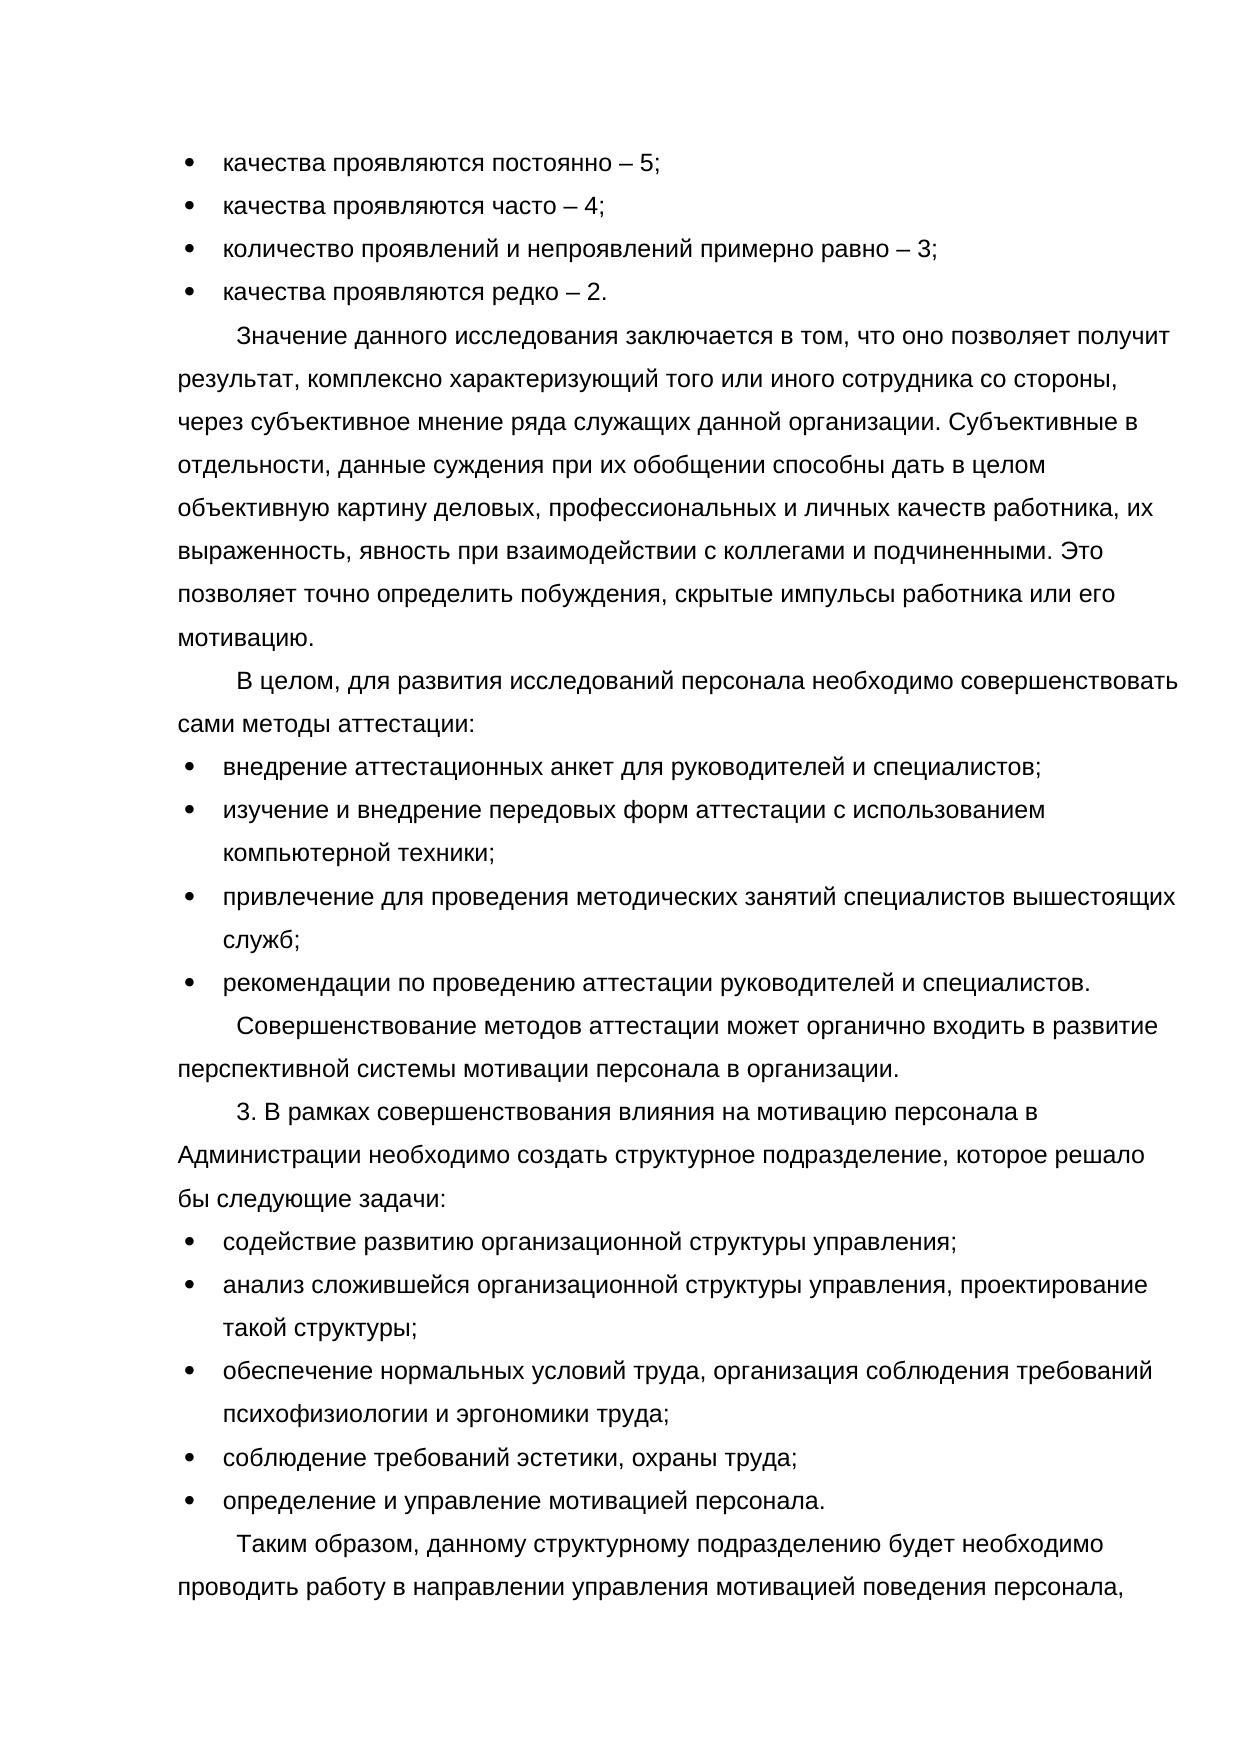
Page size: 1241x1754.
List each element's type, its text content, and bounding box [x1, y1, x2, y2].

list привлечение для проведения методических занятий специалистов вышестоящих служб; [185, 881, 1181, 953]
list анализ сложившейся организационной структуры управления, проектирование такой структуры; [185, 1270, 1181, 1342]
list качества проявляются постоянно – 5; [185, 148, 1181, 177]
list внедрение аттестационных анкет для руководителей и специалистов; [185, 752, 1181, 781]
list качества проявляются часто – 4; [185, 191, 1181, 220]
text В целом, для развития исследований персонала необходимо совершенствовать сами методы аттестации: [177, 666, 1181, 737]
list содействие развитию организационной структуры управления; [185, 1227, 1181, 1256]
text Значение данного исследования заключается в том, что оно позволяет получит результат, комплексно характеризующий того или иного сотрудника со стороны, через субъективное мнение ряда служащих данной организации. Субъективные в отдельности, данные суждения при их обобщении способны дать в целом объективную картину деловых, профессиональных и личных качеств работника, их выраженность, явность при взаимодействии с коллегами и подчиненными. Это позволяет точно определить побуждения, скрытые импульсы работника или его мотивацию. [177, 321, 1181, 651]
list определение и управление мотивацией персонала. [185, 1486, 1181, 1515]
list количество проявлений и непроявлений примерно равно – 3; [185, 234, 1181, 263]
list изучение и внедрение передовых форм аттестации с использованием компьютерной техники; [185, 795, 1181, 867]
list качества проявляются редко – 2. [185, 277, 1181, 306]
text Совершенствование методов аттестации может органично входить в развитие перспективной системы мотивации персонала в организации. [177, 1011, 1181, 1083]
list соблюдение требований эстетики, охраны труда; [185, 1443, 1181, 1471]
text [177, 1529, 1181, 1601]
list рекомендации по проведению аттестации руководителей и специалистов. [185, 968, 1181, 997]
text 3. В рамках совершенствования влияния на мотивацию персонала в Администрации необходимо создать структурное подразделение, которое решало бы следующие задачи: [177, 1097, 1181, 1212]
list обеспечение нормальных условий труда, организация соблюдения требований психофизиологии и эргономики труда; [185, 1356, 1181, 1428]
